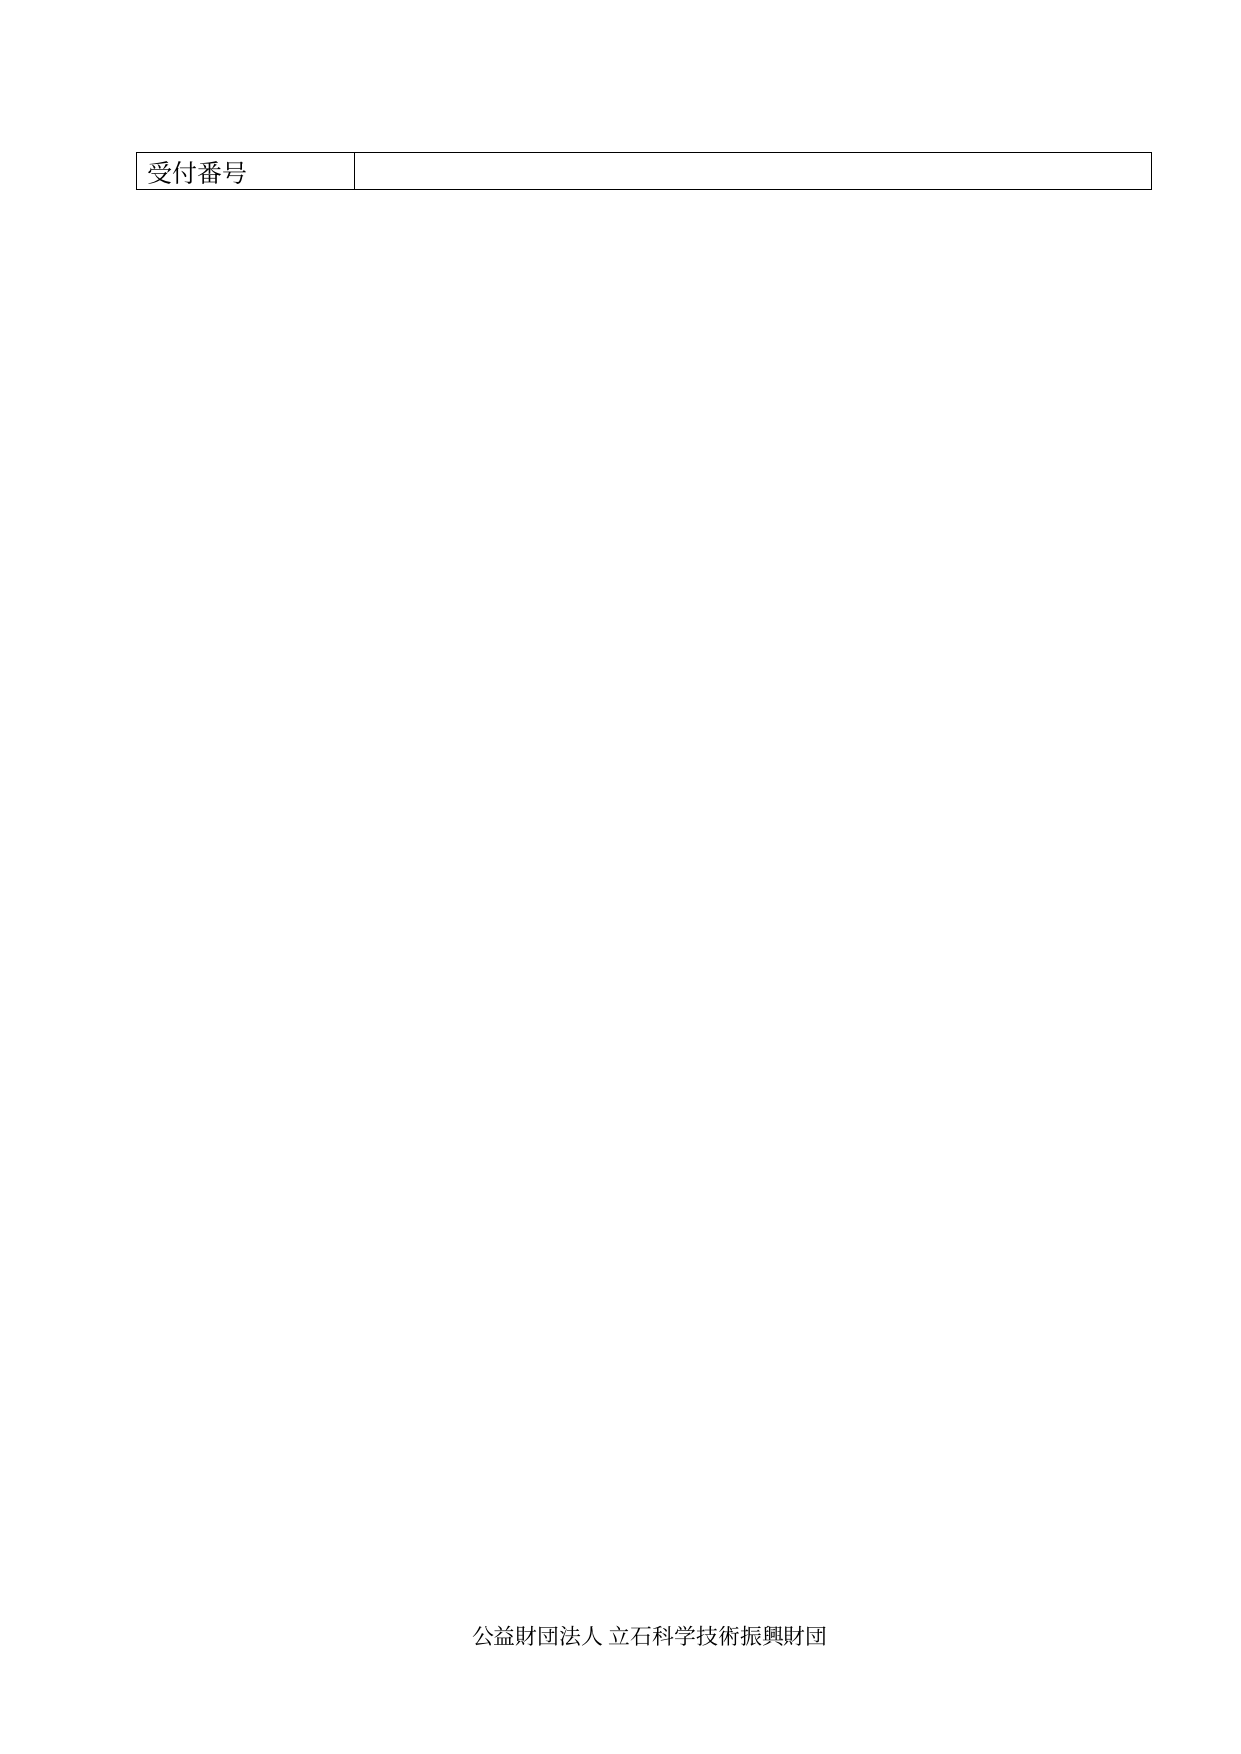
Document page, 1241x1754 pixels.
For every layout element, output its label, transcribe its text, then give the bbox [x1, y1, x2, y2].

table_cell [355, 153, 1151, 189]
table_cell 受付番号 [137, 153, 354, 189]
